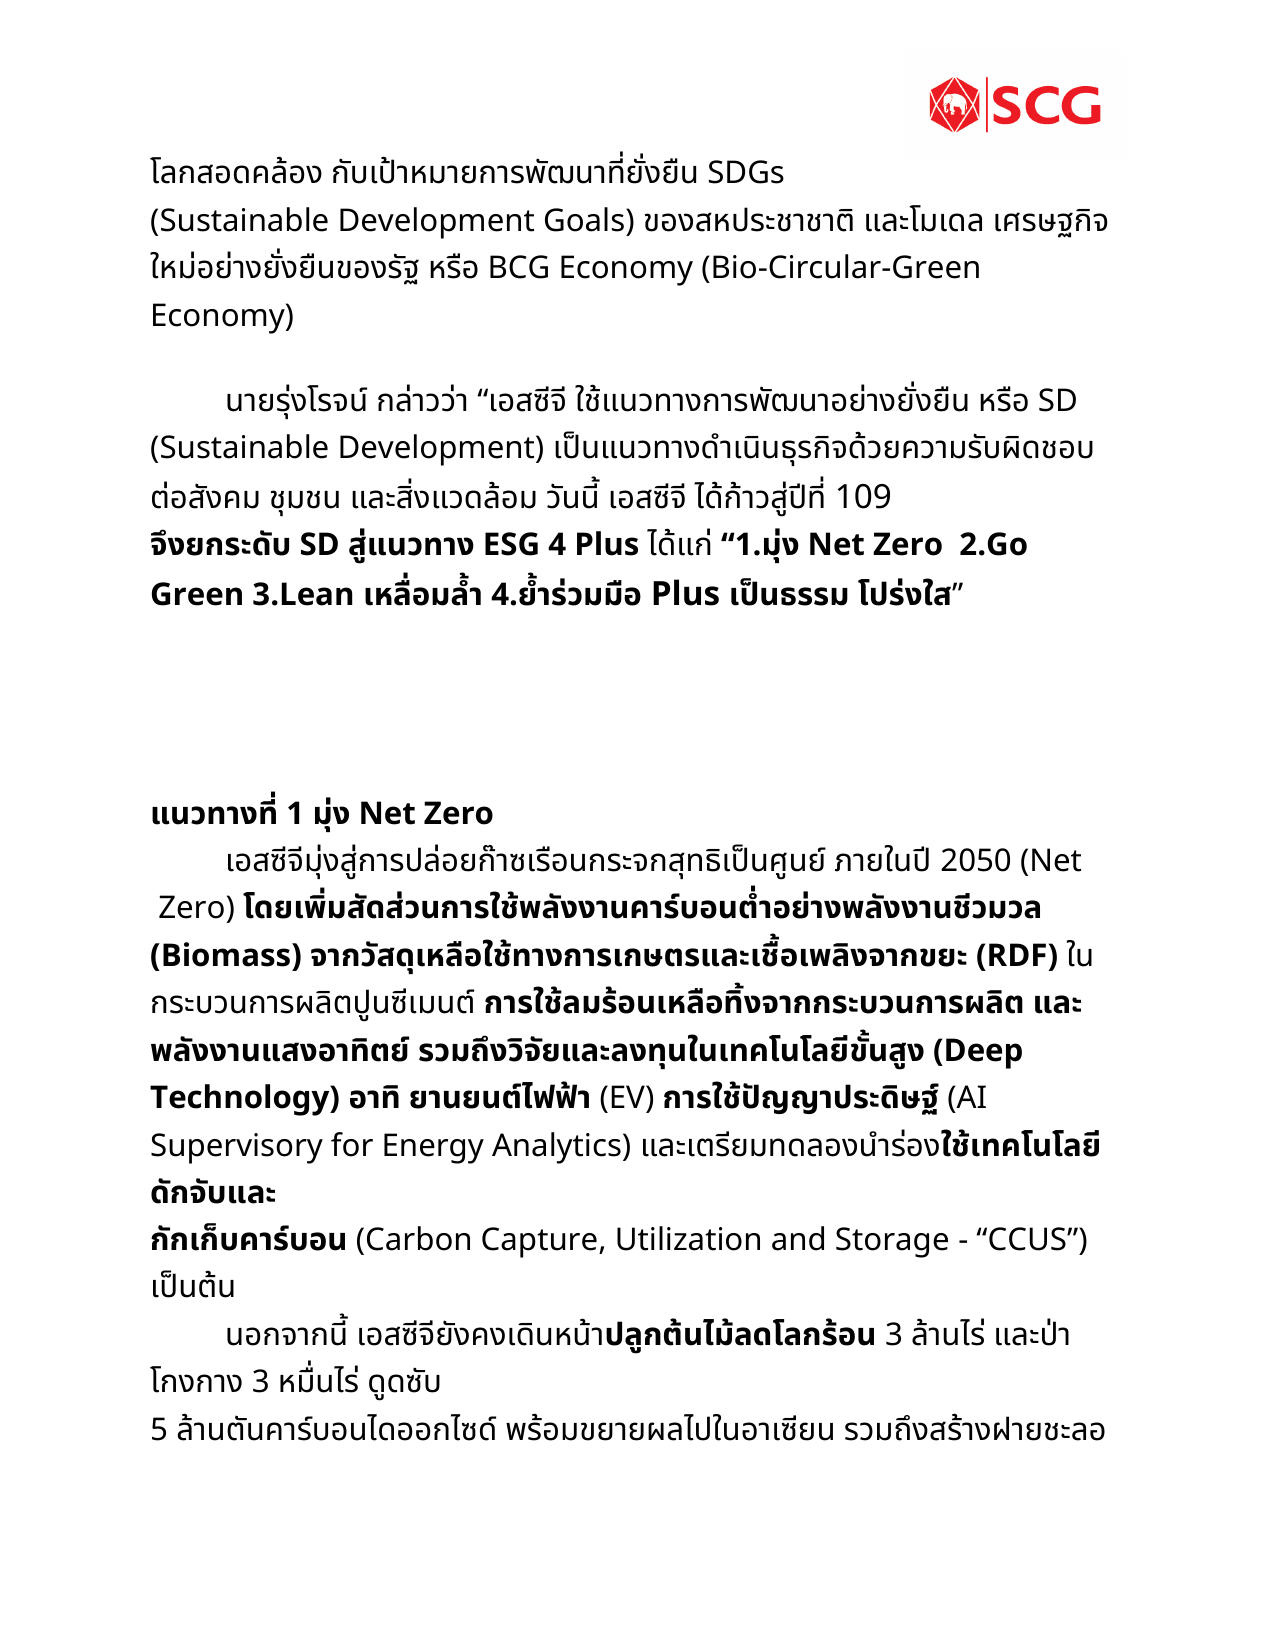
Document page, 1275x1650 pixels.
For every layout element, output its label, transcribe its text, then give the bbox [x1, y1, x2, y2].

text นายรุ่งโรจน์ กล่าวว่า “เอสซีจี ใช้แนวทางการพัฒนาอย่างยั่งยืน หรือ SD (Sustainable Development) เป็นแนวทางดำเนินธุรกิจด้วยความรับผิดชอบต่อสังคม ชุมชน และสิ่งแวดล้อม วันนี้ เอสซีจี ได้ก้าวสู่ปีที่ 109 จึงยกระดับ SD สู่แนวทาง ESG 4 Plus ได้แก่ “1.มุ่ง Net Zero 2.Go Green 3.Lean เหลื่อมล้ำ 4.ย้ำร่วมมือ Plus เป็นธรรม โปร่งใส” [150, 378, 1125, 621]
text เอสซีจีมุ่งสู่การปล่อยก๊าซเรือนกระจกสุทธิเป็นศูนย์ ภายในปี 2050 (Net Zero) โดยเพิ่มสัดส่วนการใช้พลังงานคาร์บอนต่ำอย่างพลังงานชีวมวล (Biomass) จากวัสดุเหลือใช้ทางการเกษตรและเชื้อเพลิงจากขยะ (RDF) ในกระบวนการผลิตปูนซีเมนต์ การใช้ลมร้อนเหลือทิ้งจากกระบวนการผลิต และพลังงานแสงอาทิตย์ รวมถึงวิจัยและลงทุนในเทคโนโลยีขั้นสูง (Deep Technology) อาทิ ยานยนต์ไฟฟ้า (EV) การใช้ปัญญาประดิษฐ์ (AI Supervisory for Energy Analytics) และเตรียมทดลองนำร่องใช้เทคโนโลยีดักจับและ กักเก็บคาร์บอน (Carbon Capture, Utilization and Storage - “CCUS”) เป็นต้น [150, 838, 1125, 1312]
text แนวทางที่ 1 มุ่ง Net Zero [150, 791, 1125, 838]
picture [902, 49, 1125, 150]
